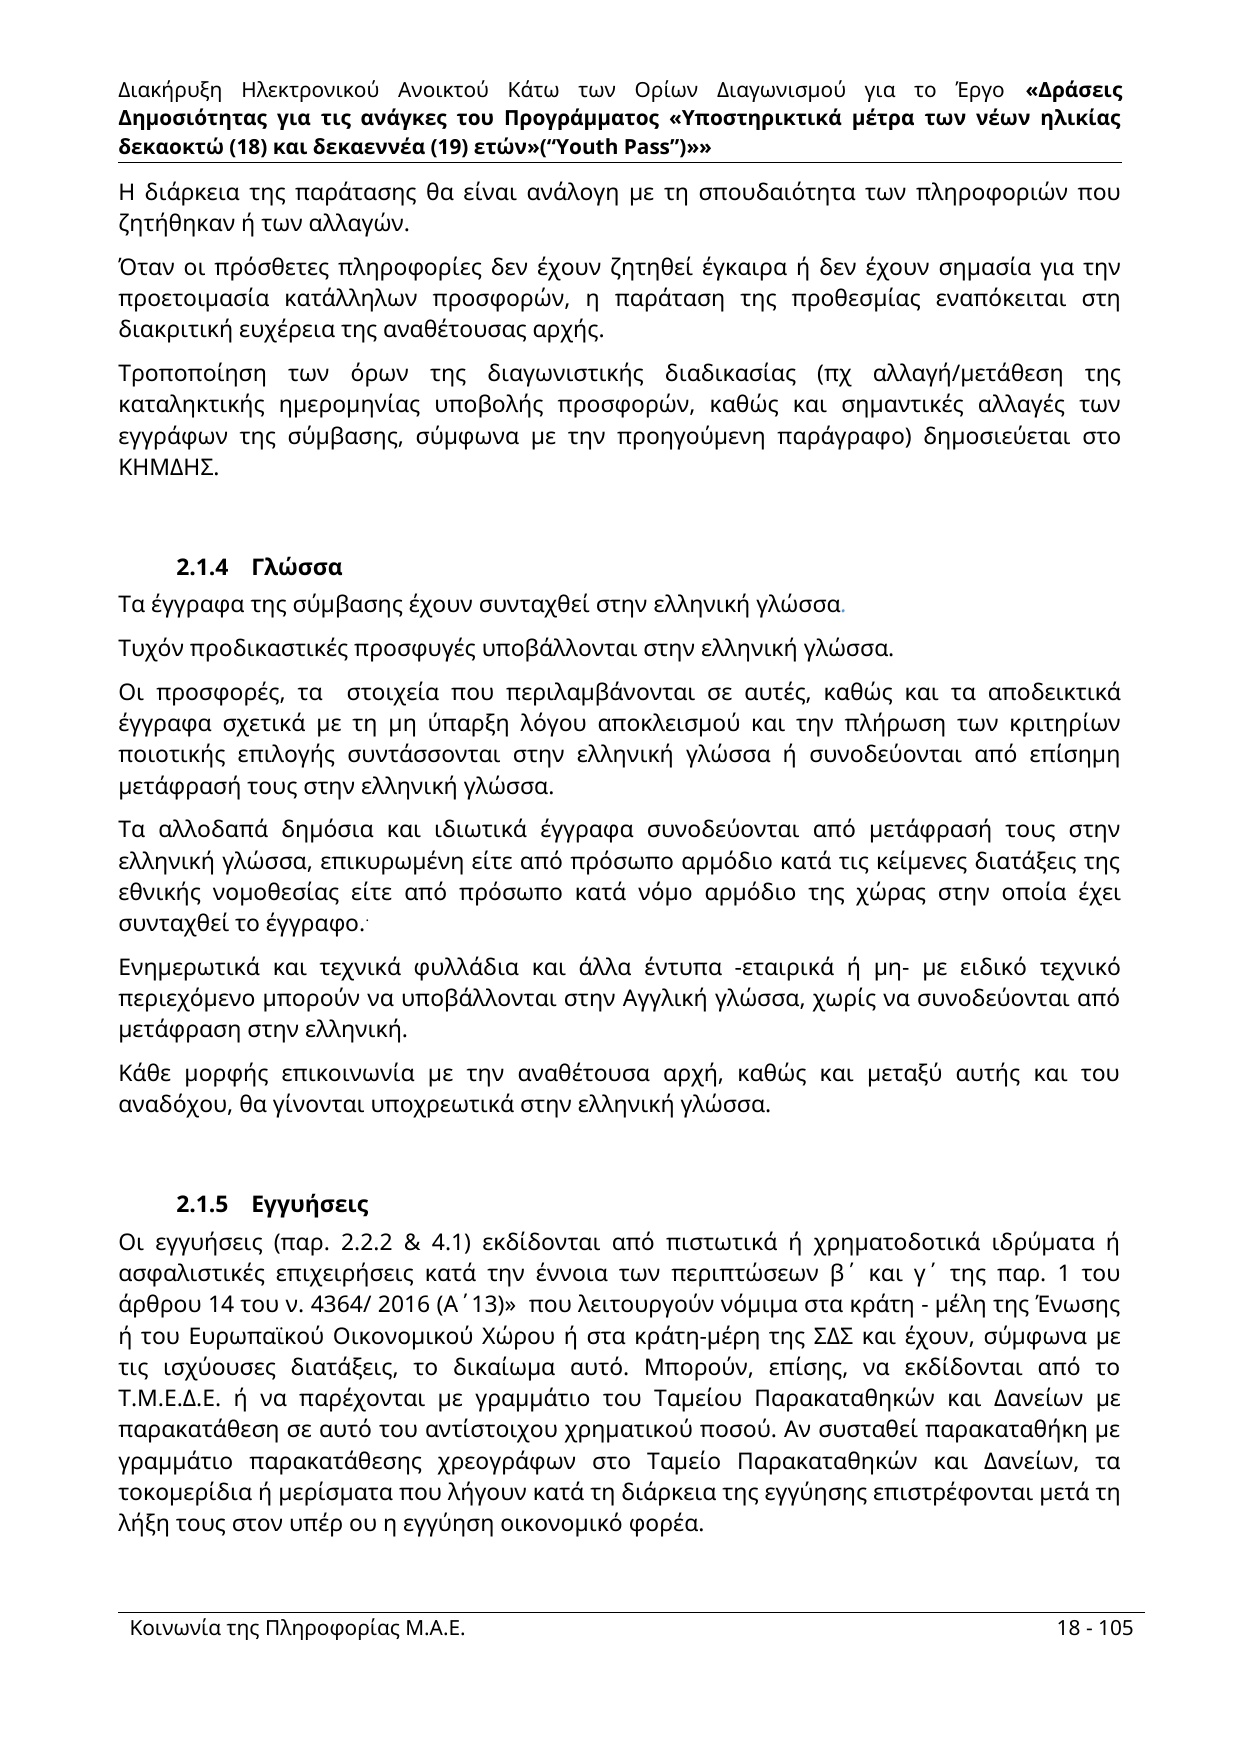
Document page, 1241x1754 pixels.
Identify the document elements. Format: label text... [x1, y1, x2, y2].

text Τροποποίηση των όρων της διαγωνιστικής διαδικασίας (πχ αλλαγή/μετάθεση της καταληκτικής ημερομηνίας υποβολής προσφορών, καθώς και σημαντικές αλλαγές των εγγράφων της σύμβασης, σύμφωνα με την προηγούμενη παράγραφο) δημοσιεύεται στο ΚΗΜΔΗΣ. [118, 357, 1122, 482]
subtitle Γλώσσα [176, 551, 1122, 582]
text Τυχόν προδικαστικές προσφυγές υποβάλλονται στην ελληνική γλώσσα. [118, 632, 1122, 663]
text Όταν οι πρόσθετες πληροφορίες δεν έχουν ζητηθεί έγκαιρα ή δεν έχουν σημασία για την προετοιμασία κατάλληλων προσφορών, η παράταση της προθεσμίας εναπόκειται στη διακριτική ευχέρεια της αναθέτουσας αρχής. [118, 251, 1122, 345]
text Οι προσφορές, τα στοιχεία που περιλαμβάνονται σε αυτές, καθώς και τα αποδεικτικά έγγραφα σχετικά με τη μη ύπαρξη λόγου αποκλεισμού και την πλήρωση των κριτηρίων ποιοτικής επιλογής συντάσσονται στην ελληνική γλώσσα ή συνοδεύονται από επίσημη μετάφρασή τους στην ελληνική γλώσσα. [118, 676, 1122, 801]
text Ενημερωτικά και τεχνικά φυλλάδια και άλλα έντυπα -εταιρικά ή μη- με ειδικό τεχνικό περιεχόμενο μπορούν να υποβάλλονται στην Αγγλική γλώσσα, χωρίς να συνοδεύονται από μετάφραση στην ελληνική. [118, 951, 1122, 1045]
text Οι εγγυήσεις (παρ. 2.2.2 & 4.1) εκδίδονται από πιστωτικά ή χρηματοδοτικά ιδρύματα ή ασφαλιστικές επιχειρήσεις κατά την έννοια των περιπτώσεων β΄ και γ΄ της παρ. 1 του άρθρου 14 του ν. 4364/ 2016 (Α΄13)» που λειτουργούν νόμιμα στα κράτη - μέλη της Ένωσης ή του Ευρωπαϊκού Οικονομικού Χώρου ή στα κράτη-μέρη της ΣΔΣ και έχουν, σύμφωνα με τις ισχύουσες διατάξεις, το δικαίωμα αυτό. Μπορούν, επίσης, να εκδίδονται από το Τ.Μ.Ε.Δ.Ε. ή να παρέχονται με γραμμάτιο του Ταμείου Παρακαταθηκών και Δανείων με παρακατάθεση σε αυτό του αντίστοιχου χρηματικού ποσού. Αν συσταθεί παρακαταθήκη με γραμμάτιο παρακατάθεσης χρεογράφων στο Ταμείο Παρακαταθηκών και Δανείων, τα τοκομερίδια ή μερίσματα που λήγουν κατά τη διάρκεια της εγγύησης επιστρέφονται μετά τη λήξη τους στον υπέρ ου η εγγύηση οικονομικό φορέα. [118, 1226, 1122, 1538]
text Κάθε μορφής επικοινωνία με την αναθέτουσα αρχή, καθώς και μεταξύ αυτής και του αναδόχου, θα γίνονται υποχρεωτικά στην ελληνική γλώσσα. [118, 1057, 1122, 1120]
text Τα αλλοδαπά δημόσια και ιδιωτικά έγγραφα συνοδεύονται από μετάφρασή τους στην ελληνική γλώσσα, επικυρωμένη είτε από πρόσωπο αρμόδιο κατά τις κείμενες διατάξεις της εθνικής νομοθεσίας είτε από πρόσωπο κατά νόμο αρμόδιο της χώρας στην οποία έχει συνταχθεί το έγγραφο.. [118, 813, 1122, 938]
subtitle Εγγυήσεις [176, 1188, 1122, 1220]
text Η διάρκεια της παράτασης θα είναι ανάλογη με τη σπουδαιότητα των πληροφοριών που ζητήθηκαν ή των αλλαγών. [118, 176, 1122, 238]
text Τα έγγραφα της σύμβασης έχουν συνταχθεί στην ελληνική γλώσσα. [118, 588, 1122, 620]
